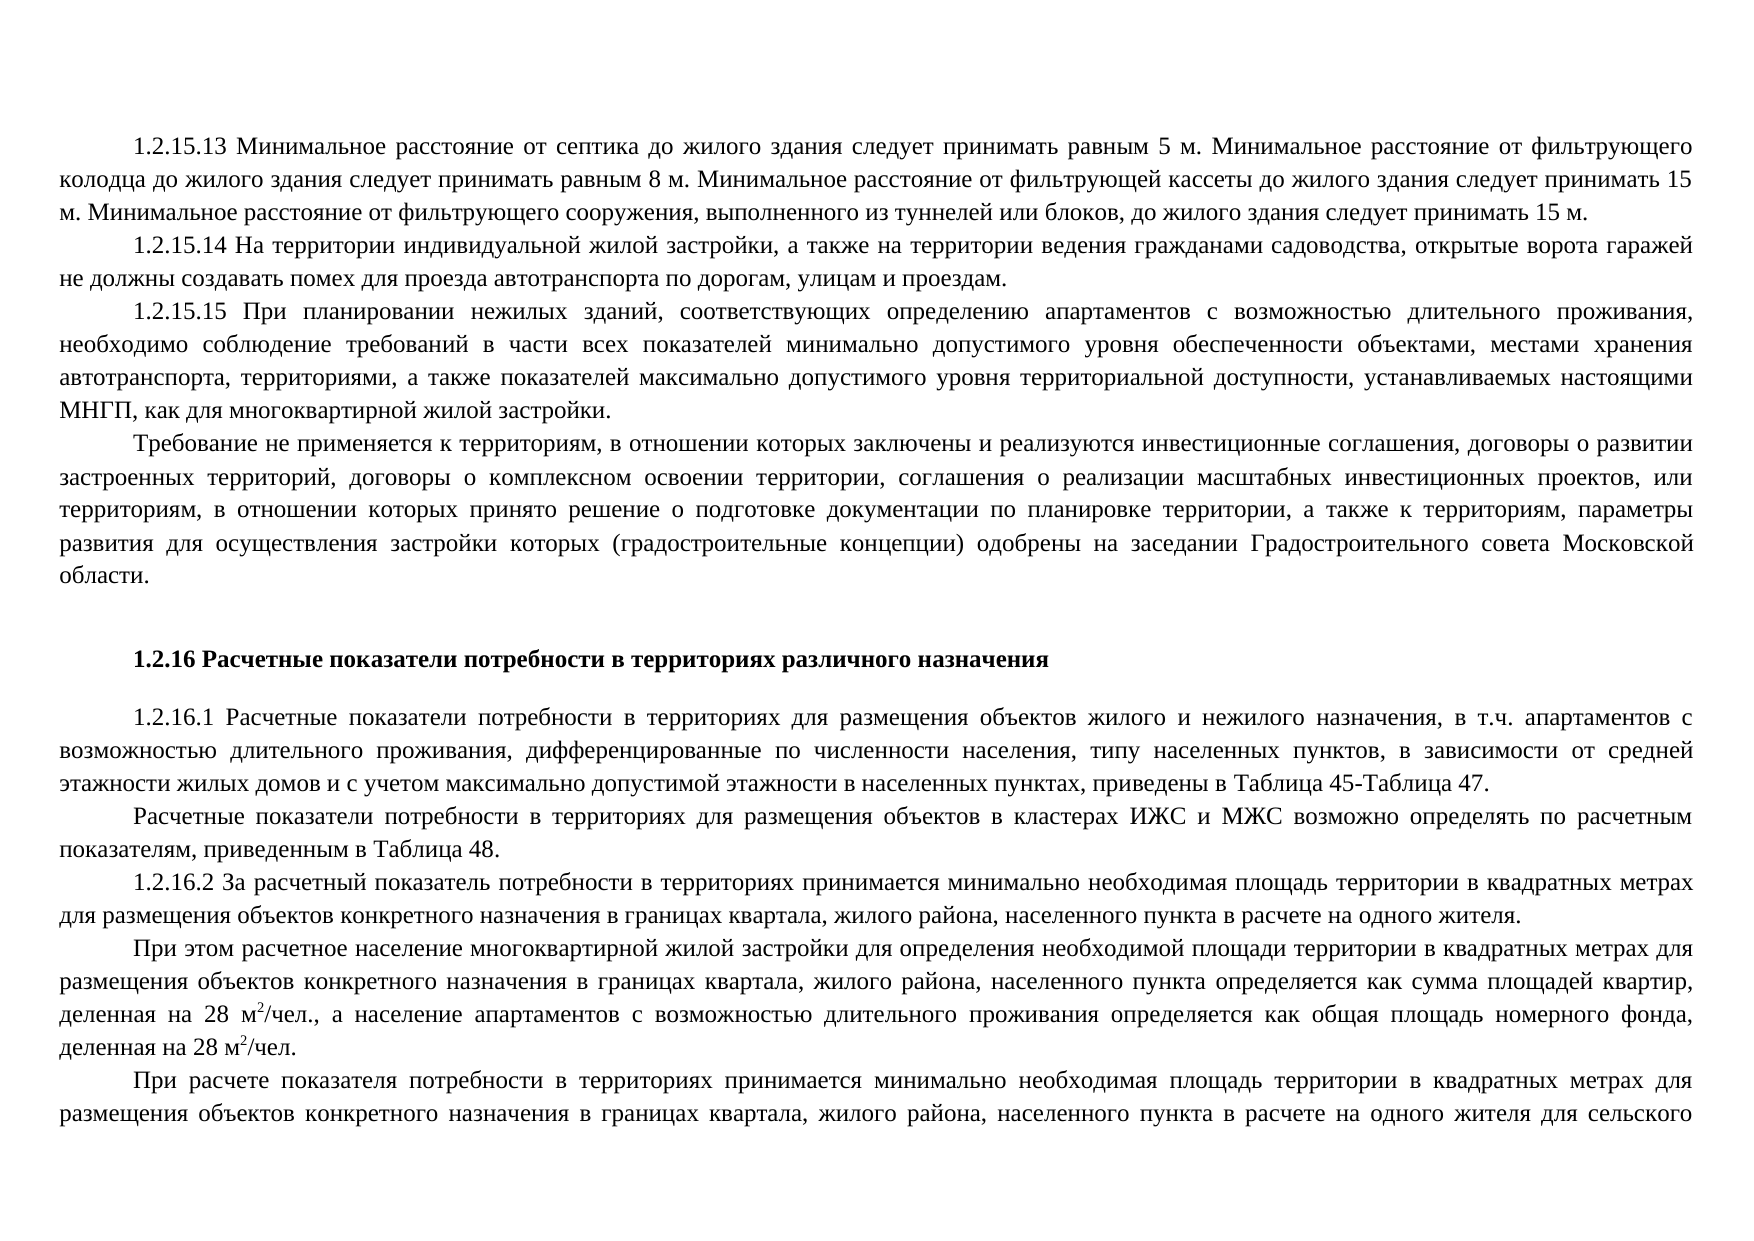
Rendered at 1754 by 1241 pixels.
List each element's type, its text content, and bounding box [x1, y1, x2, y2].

text 1.2.15.15 При планировании нежилых зданий, соответствующих определению апартаментов с возможностью длительного проживания, необходимо соблюдение требований в части всех показателей минимально допустимого уровня обеспеченности объектами, местами хранения автотранспорта, территориями, а также показателей максимально допустимого уровня территориальной доступности, устанавливаемых настоящими МНГП, как для многоквартирной жилой застройки. [59, 296, 1695, 424]
text Расчетные показатели потребности в территориях для размещения объектов в кластерах ИЖС и МЖС возможно определять по расчетным показателям, приведенным в Таблица 48. [59, 801, 1695, 862]
text 1.2.16.1 Расчетные показатели потребности в территориях для размещения объектов жилого и нежилого назначения, в т.ч. апартаментов с возможностью длительного проживания, дифференцированные по численности населения, типу населенных пунктов, в зависимости от средней этажности жилых домов и с учетом максимально допустимой этажности в населенных пунктах, приведены в Таблица 45-Таблица 47. [59, 702, 1695, 796]
text При этом расчетное население многоквартирной жилой застройки для определения необходимой площади территории в квадратных метрах для размещения объектов конкретного назначения в границах квартала, жилого района, населенного пункта определяется как сумма площадей квартир, деленная на 28 м2/чел., а население апартаментов с возможностью длительного проживания определяется как общая площадь номерного фонда, деленная на 28 м2/чел. [59, 933, 1695, 1061]
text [59, 1065, 1695, 1127]
text 1.2.16.2 За расчетный показатель потребности в территориях принимается минимально необходимая площадь территории в квадратных метрах для размещения объектов конкретного назначения в границах квартала, жилого района, населенного пункта в расчете на одного жителя. [59, 867, 1695, 928]
text 1.2.15.14 На территории индивидуальной жилой застройки, а также на территории ведения гражданами садоводства, открытые ворота гаражей не должны создавать помех для проезда автотранспорта по дорогам, улицам и проездам. [59, 230, 1695, 292]
text 1.2.15.13 Минимальное расстояние от септика до жилого здания следует принимать равным 5 м. Минимальное расстояние от фильтрующего колодца до жилого здания следует принимать равным 8 м. Минимальное расстояние от фильтрующей кассеты до жилого здания следует принимать 15 м. Минимальное расстояние от фильтрующего сооружения, выполненного из туннелей или блоков, до жилого здания следует принимать 15 м. [59, 131, 1695, 226]
text 1.2.16 Расчетные показатели потребности в территориях различного назначения [59, 644, 1695, 672]
text Требование не применяется к территориям, в отношении которых заключены и реализуются инвестиционные соглашения, договоры о развитии застроенных территорий, договоры о комплексном освоении территории, соглашения о реализации масштабных инвестиционных проектов, или территориям, в отношении которых принято решение о подготовке документации по планировке территории, а также к территориям, параметры развития для осуществления застройки которых (градостроительные концепции) одобрены на заседании Градостроительного совета Московской области. [59, 428, 1695, 589]
